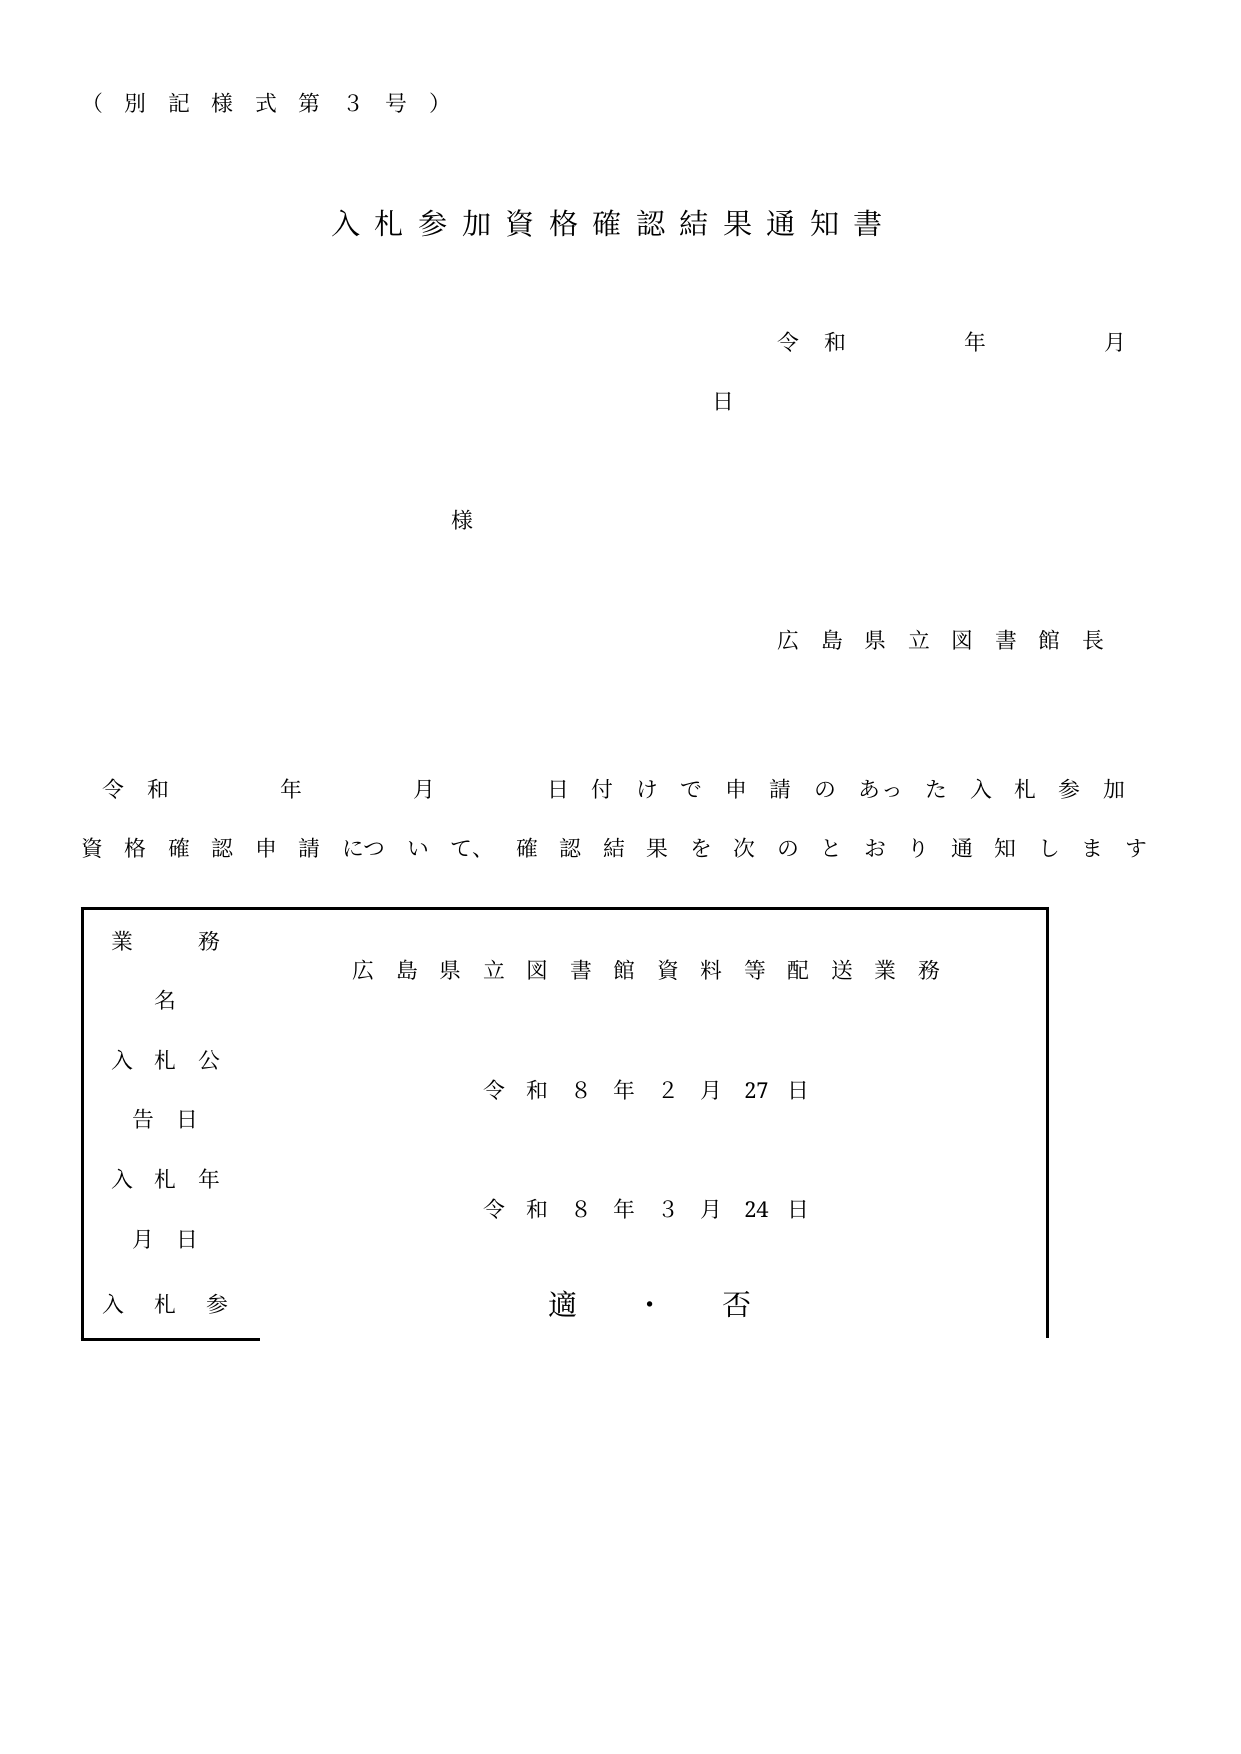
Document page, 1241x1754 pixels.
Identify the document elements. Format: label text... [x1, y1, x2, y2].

text 様 [347, 490, 1147, 549]
table_cell 入札公告日 [84, 1029, 260, 1148]
table_cell 入札年月日 [84, 1148, 260, 1267]
table_cell 令和８年２月27日 [260, 1029, 1046, 1148]
text 入札参加資格確認結果通知書 [81, 192, 1147, 251]
table_cell 令和８年３月24日 [260, 1148, 1046, 1267]
text 広島県立図書館長 [81, 609, 1126, 668]
text 令和 年 月 日 [701, 311, 1147, 430]
text （別記様式第３号） [81, 73, 1147, 132]
table_cell 入札参加資格要件の適否 [84, 1268, 260, 1338]
text 令和 年 月 日付けで申請のあった入札参加資格確認申請について、確認結果を次のとおり通知します。 [81, 758, 1147, 877]
table_header 広島県立図書館資料等配送業務 [260, 910, 1046, 1029]
table_cell 適 ・ 否 [260, 1268, 1046, 1338]
table_header 業 務 名 [84, 910, 260, 1029]
